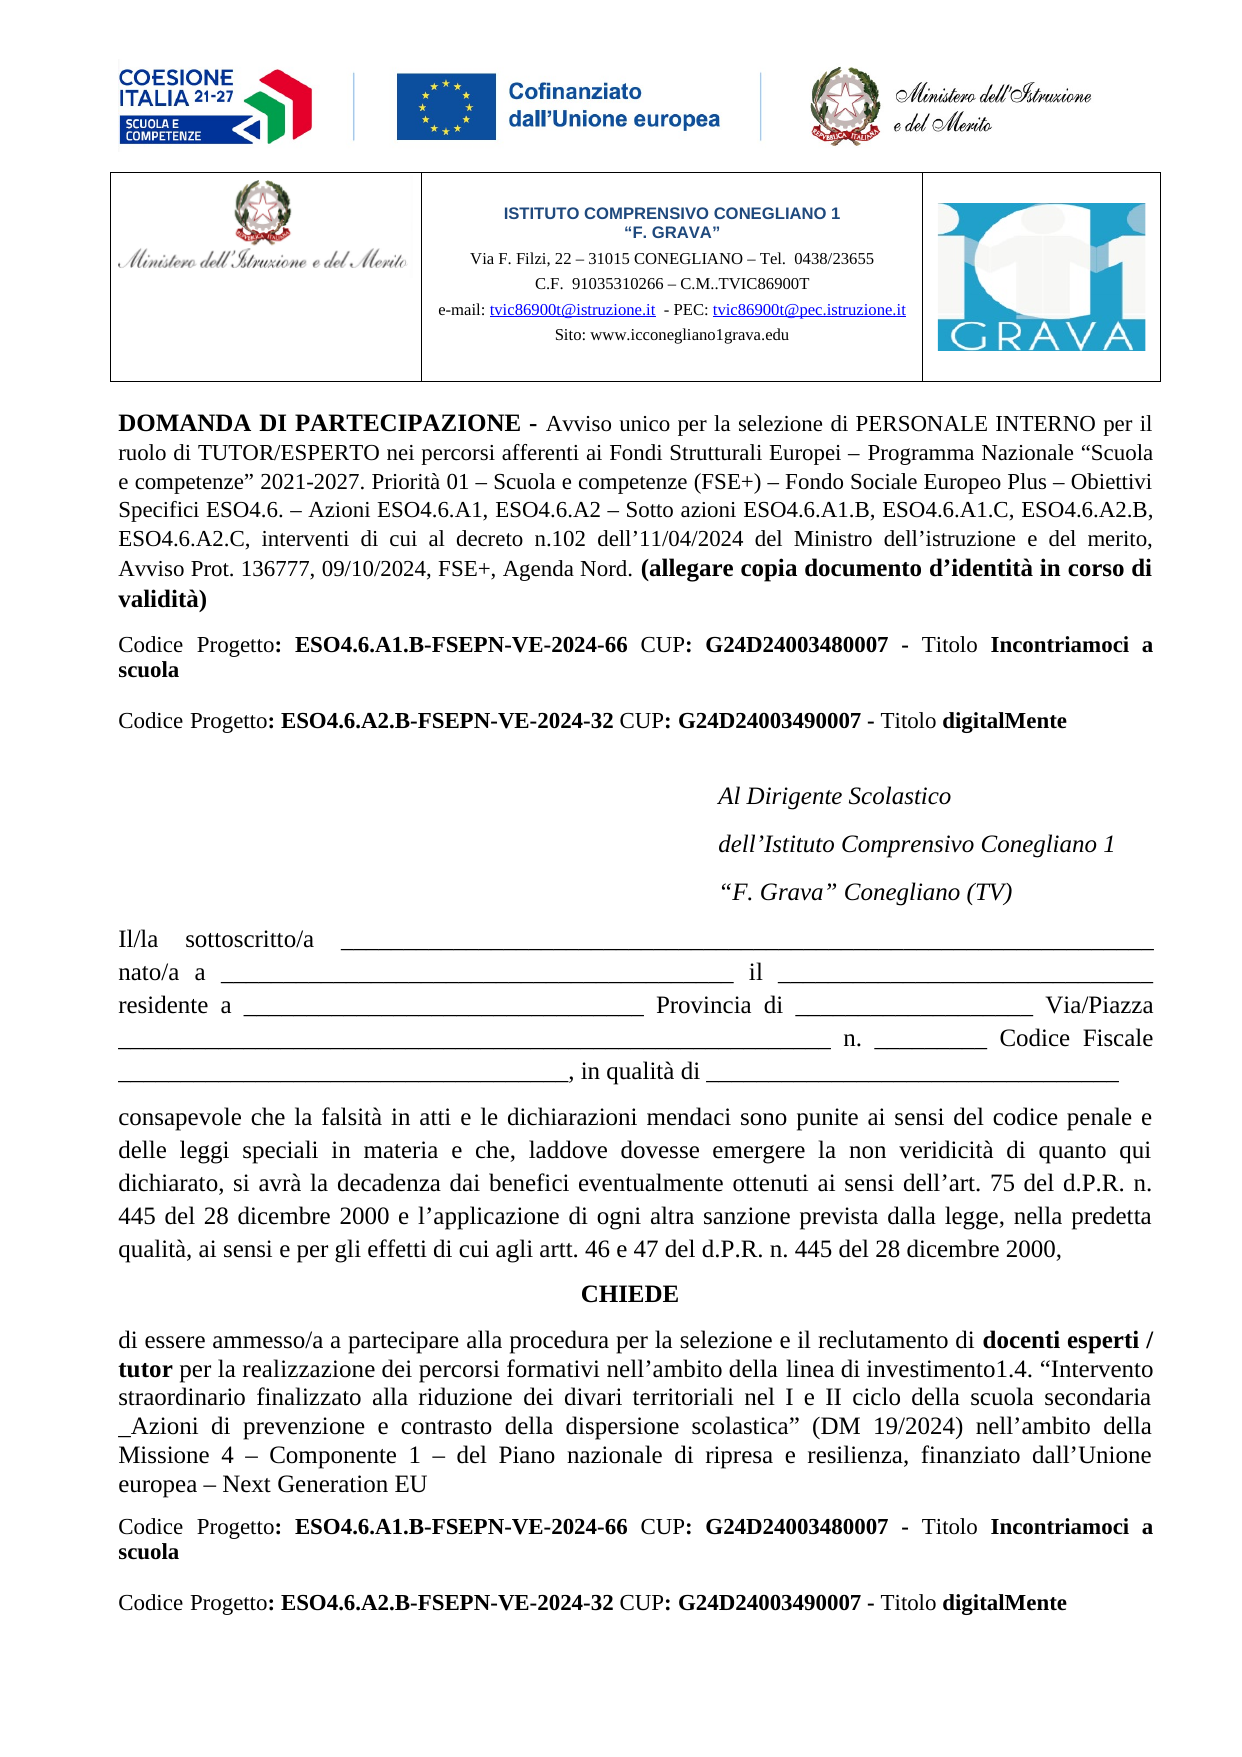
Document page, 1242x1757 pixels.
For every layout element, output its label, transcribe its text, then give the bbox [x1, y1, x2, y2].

text Codice Progetto: ESO4.6.A1.B-FSEPN-VE-2024-66 CUP: G24D24003480007 - Titolo Incontriamoci a scuola [118, 632, 1153, 682]
text di essere ammesso/a a partecipare alla procedura per la selezione e il reclutamento di docenti esperti / tutor per la realizzazione dei percorsi formativi nell’ambito della linea di investimento1.4. “Intervento straordinario finalizzato alla riduzione dei divari territoriali nel I e II ciclo della scuola secondaria _Azioni di prevenzione e contrasto della dispersione scolastica” (DM 19/2024) nell’ambito della Missione 4 – Componente 1 – del Piano nazionale di ripresa e resilienza, finanziato dall’Unione europea – Next Generation EU [118, 1325, 1153, 1497]
text Al Dirigente Scolastico [718, 781, 1153, 810]
text DOMANDA DI PARTECIPAZIONE - Avviso unico per la selezione di PERSONALE INTERNO per il ruolo di TUTOR/ESPERTO nei percorsi afferenti ai Fondi Strutturali Europei – Programma Nazionale “Scuola e competenze” 2021-2027. Priorità 01 – Scuola e competenze (FSE+) – Fondo Sociale Europeo Plus – Obiettivi Specifici ESO4.6. – Azioni ESO4.6.A1, ESO4.6.A2 – Sotto azioni ESO4.6.A1.B, ESO4.6.A1.C, ESO4.6.A2.B, ESO4.6.A2.C, interventi di cui al decreto n.102 dell’11/04/2024 del Ministro dell’istruzione e del merito, Avviso Prot. 136777, 09/10/2024, FSE+, Agenda Nord. (allegare copia documento d’identità in corso di validità) [118, 408, 1153, 613]
text Codice Progetto: ESO4.6.A2.B-FSEPN-VE-2024-32 CUP: G24D24003490007 - Titolo digitalMente [118, 707, 1153, 733]
picture [937, 203, 1146, 351]
picture [118, 175, 413, 278]
text dell’Istituto Comprensivo Conegliano 1 [718, 829, 1153, 858]
picture [118, 59, 1095, 152]
text consapevole che la falsità in atti e le dichiarazioni mendaci sono punite ai sensi del codice penale e delle leggi speciali in materia e che, laddove dovesse emergere la non veridicità di quanto qui dichiarato, si avrà la decadenza dai benefici eventualmente ottenuti ai sensi dell’art. 75 del d.P.R. n. 445 del 28 dicembre 2000 e l’applicazione di ogni altra sanzione prevista dalla legge, nella predetta qualità, ai sensi e per gli effetti di cui agli artt. 46 e 47 del d.P.R. n. 445 del 28 dicembre 2000, [118, 1102, 1153, 1263]
text Il/la sottoscritto/a _________________________________________________________________ nato/a a _________________________________________ il ______________________________ residente a ________________________________ Provincia di ___________________ Via/Piazza _________________________________________________________ n. _________ Codice Fiscale ____________________________________, in qualità di _________________________________ [118, 924, 1153, 1085]
text CHIEDE [118, 1279, 1153, 1308]
text Codice Progetto: ESO4.6.A1.B-FSEPN-VE-2024-66 CUP: G24D24003480007 - Titolo Incontriamoci a scuola [118, 1514, 1153, 1564]
text Codice Progetto: ESO4.6.A2.B-FSEPN-VE-2024-32 CUP: G24D24003490007 - Titolo digitalMente [118, 1589, 1153, 1616]
text “F. Grava” Conegliano (TV) [718, 877, 1153, 905]
